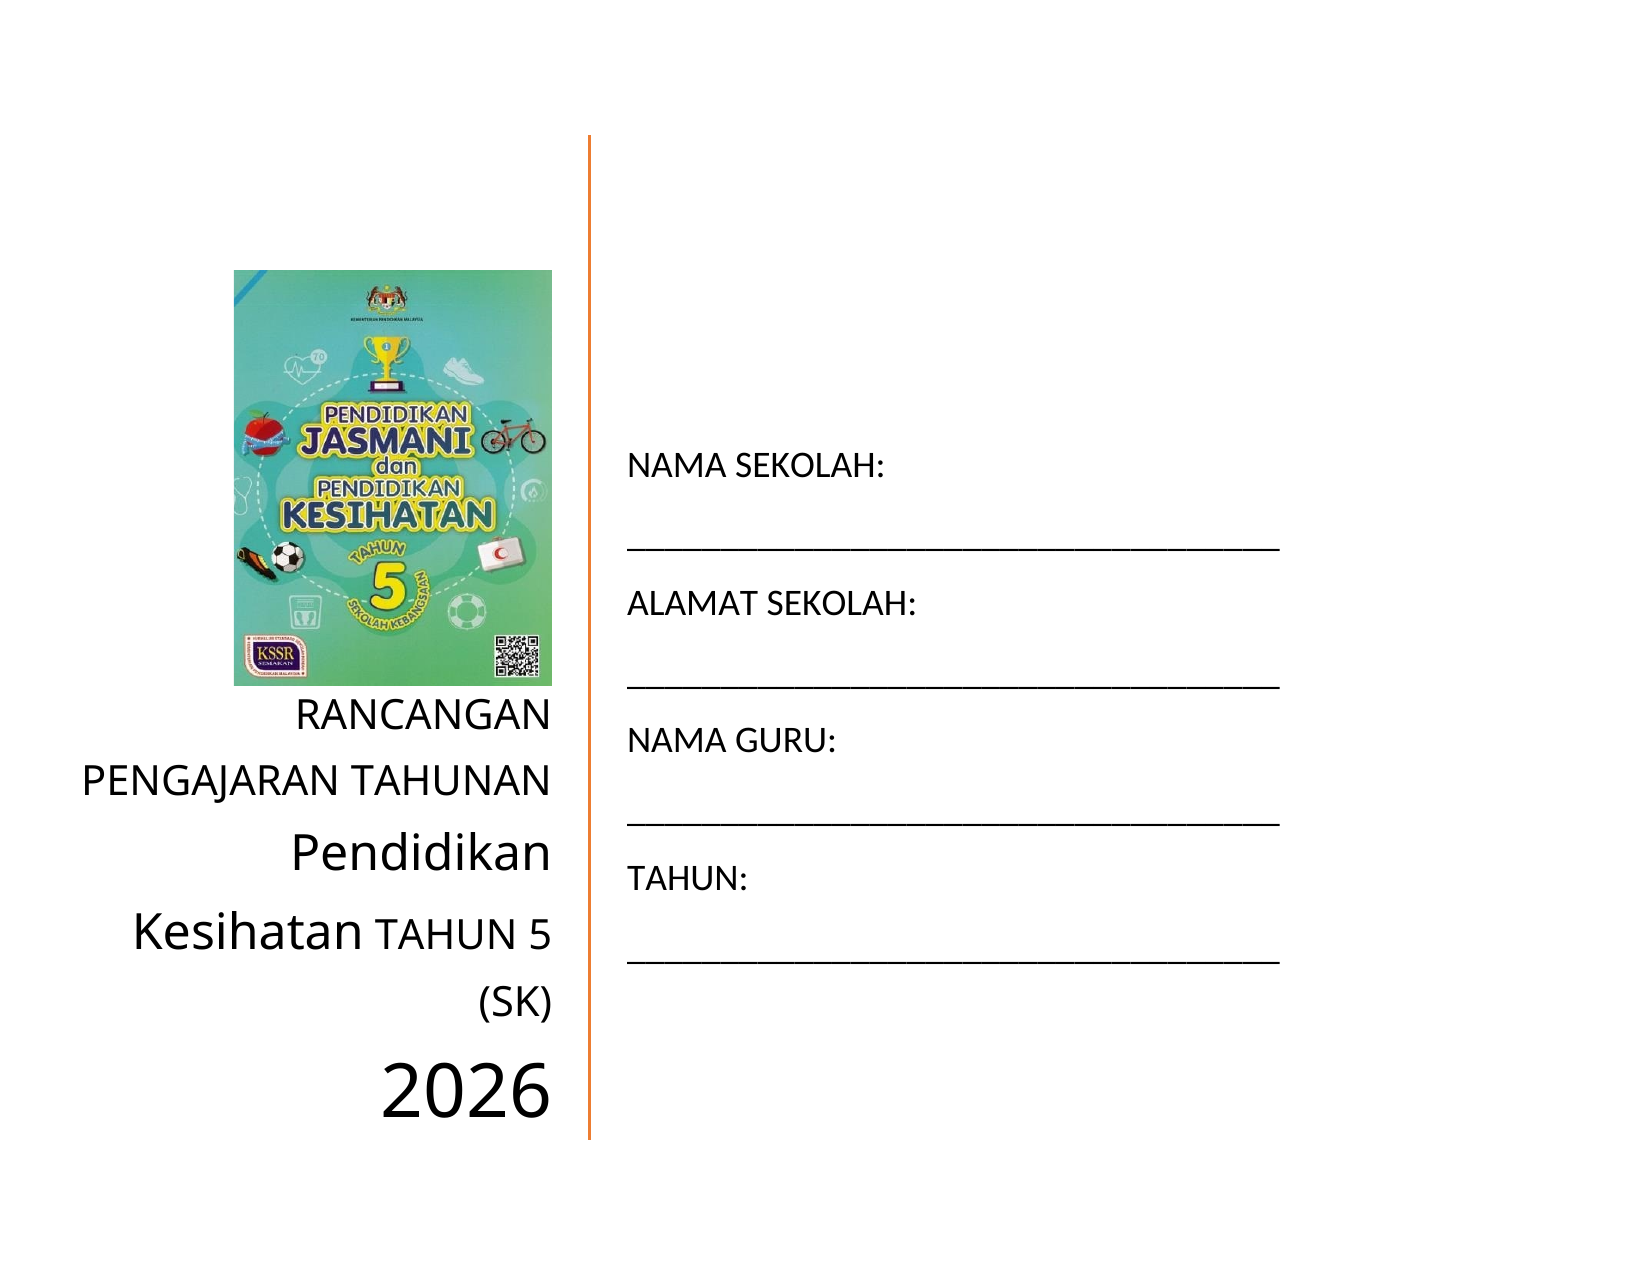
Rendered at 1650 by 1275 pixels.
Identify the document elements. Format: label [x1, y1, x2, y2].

picture [233, 270, 552, 686]
